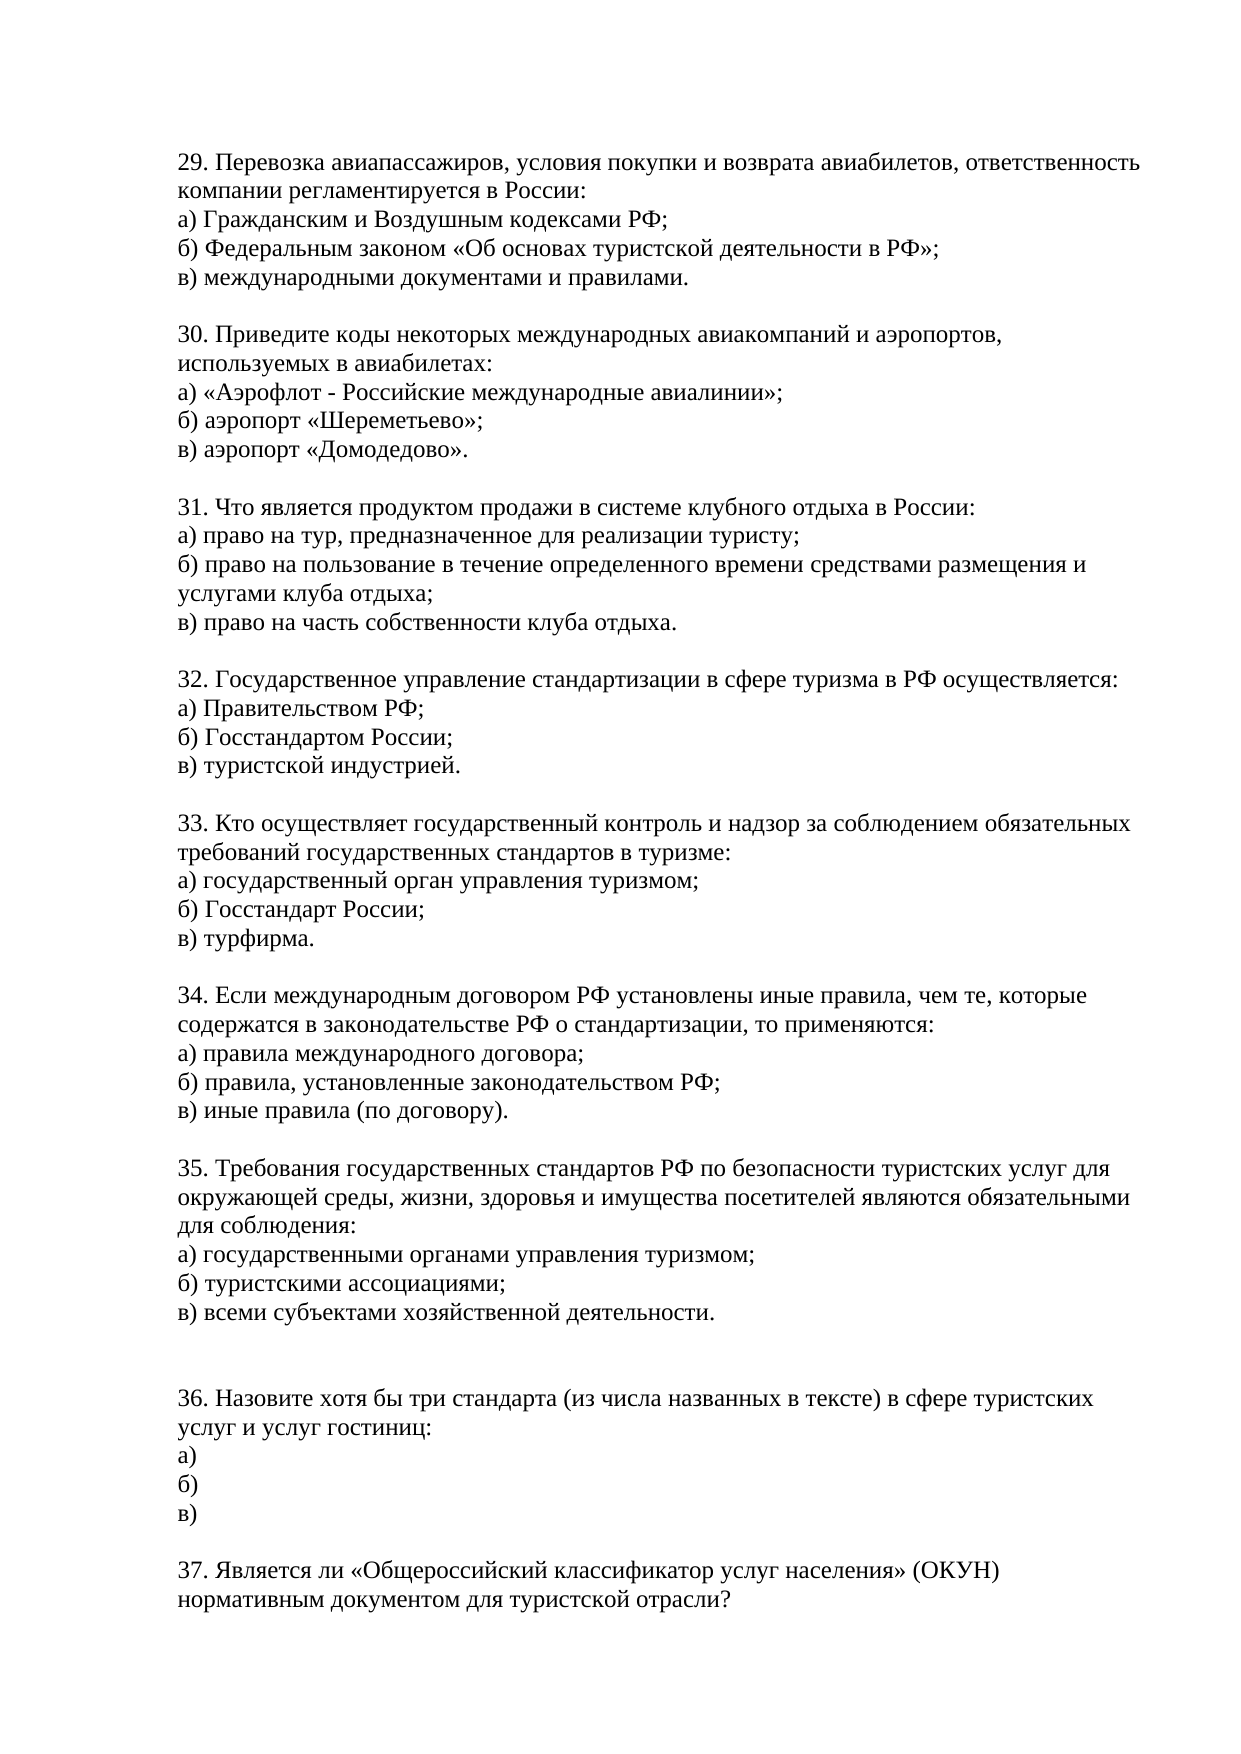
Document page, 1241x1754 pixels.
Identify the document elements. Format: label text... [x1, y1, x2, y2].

text в) всеми субъектами хозяйственной деятельности. [177, 1297, 1152, 1326]
text а) государственный орган управления туризмом; [177, 866, 1152, 894]
text а) «Аэрофлот - Российские международные авиалинии»; [177, 377, 1152, 406]
text б) [177, 1469, 1152, 1498]
text в) турфирма. [177, 923, 1152, 952]
text б) аэропорт «Шереметьево»; [177, 406, 1152, 434]
text в) международными документами и правилами. [177, 262, 1152, 291]
text 37. Является ли «Общероссийский классификатор услуг населения» (ОКУН) нормативным документом для туристской отрасли? [177, 1556, 1152, 1613]
text б) правила, установленные законодательством РФ; [177, 1067, 1152, 1096]
text а) право на тур, предназначенное для реализации туристу; [177, 521, 1152, 549]
text б) Федеральным законом «Об основах туристской деятельности в РФ»; [177, 233, 1152, 262]
text в) туристской индустрией. [177, 751, 1152, 779]
text в) аэропорт «Домодедово». [177, 434, 1152, 463]
text 35. Требования государственных стандартов РФ по безопасности туристских услуг для окружающей среды, жизни, здоровья и имущества посетителей являются обязательными для соблюдения: [177, 1153, 1152, 1239]
text а) Гражданским и Воздушным кодексами РФ; [177, 204, 1152, 233]
text 30. Приведите коды некоторых международных авиакомпаний и аэропортов, используемых в авиабилетах: [177, 319, 1152, 377]
text а) государственными органами управления туризмом; [177, 1239, 1152, 1268]
text а) [177, 1441, 1152, 1469]
text 29. Перевозка авиапассажиров, условия покупки и возврата авиабилетов, ответственность компании регламентируется в России: [177, 147, 1152, 204]
text в) [177, 1498, 1152, 1527]
text 36. Назовите хотя бы три стандарта (из числа названных в тексте) в сфере туристских услуг и услуг гостиниц: [177, 1383, 1152, 1441]
text 32. Государственное управление стандартизации в сфере туризма в РФ осуществляется: [177, 664, 1152, 693]
text б) Госстандартом России; [177, 722, 1152, 751]
text 31. Что является продуктом продажи в системе клубного отдыха в России: [177, 492, 1152, 521]
text в) право на часть собственности клуба отдыха. [177, 607, 1152, 636]
text 34. Если международным договором РФ установлены иные правила, чем те, которые содержатся в законодательстве РФ о стандартизации, то применяются: [177, 981, 1152, 1038]
text б) право на пользование в течение определенного времени средствами размещения и услугами клуба отдыха; [177, 549, 1152, 607]
text а) правила международного договора; [177, 1038, 1152, 1067]
text б) туристскими ассоциациями; [177, 1268, 1152, 1297]
text а) Правительством РФ; [177, 693, 1152, 722]
text 33. Кто осуществляет государственный контроль и надзор за соблюдением обязательных требований государственных стандартов в туризме: [177, 808, 1152, 866]
text б) Госстандарт России; [177, 894, 1152, 923]
text в) иные правила (по договору). [177, 1096, 1152, 1124]
